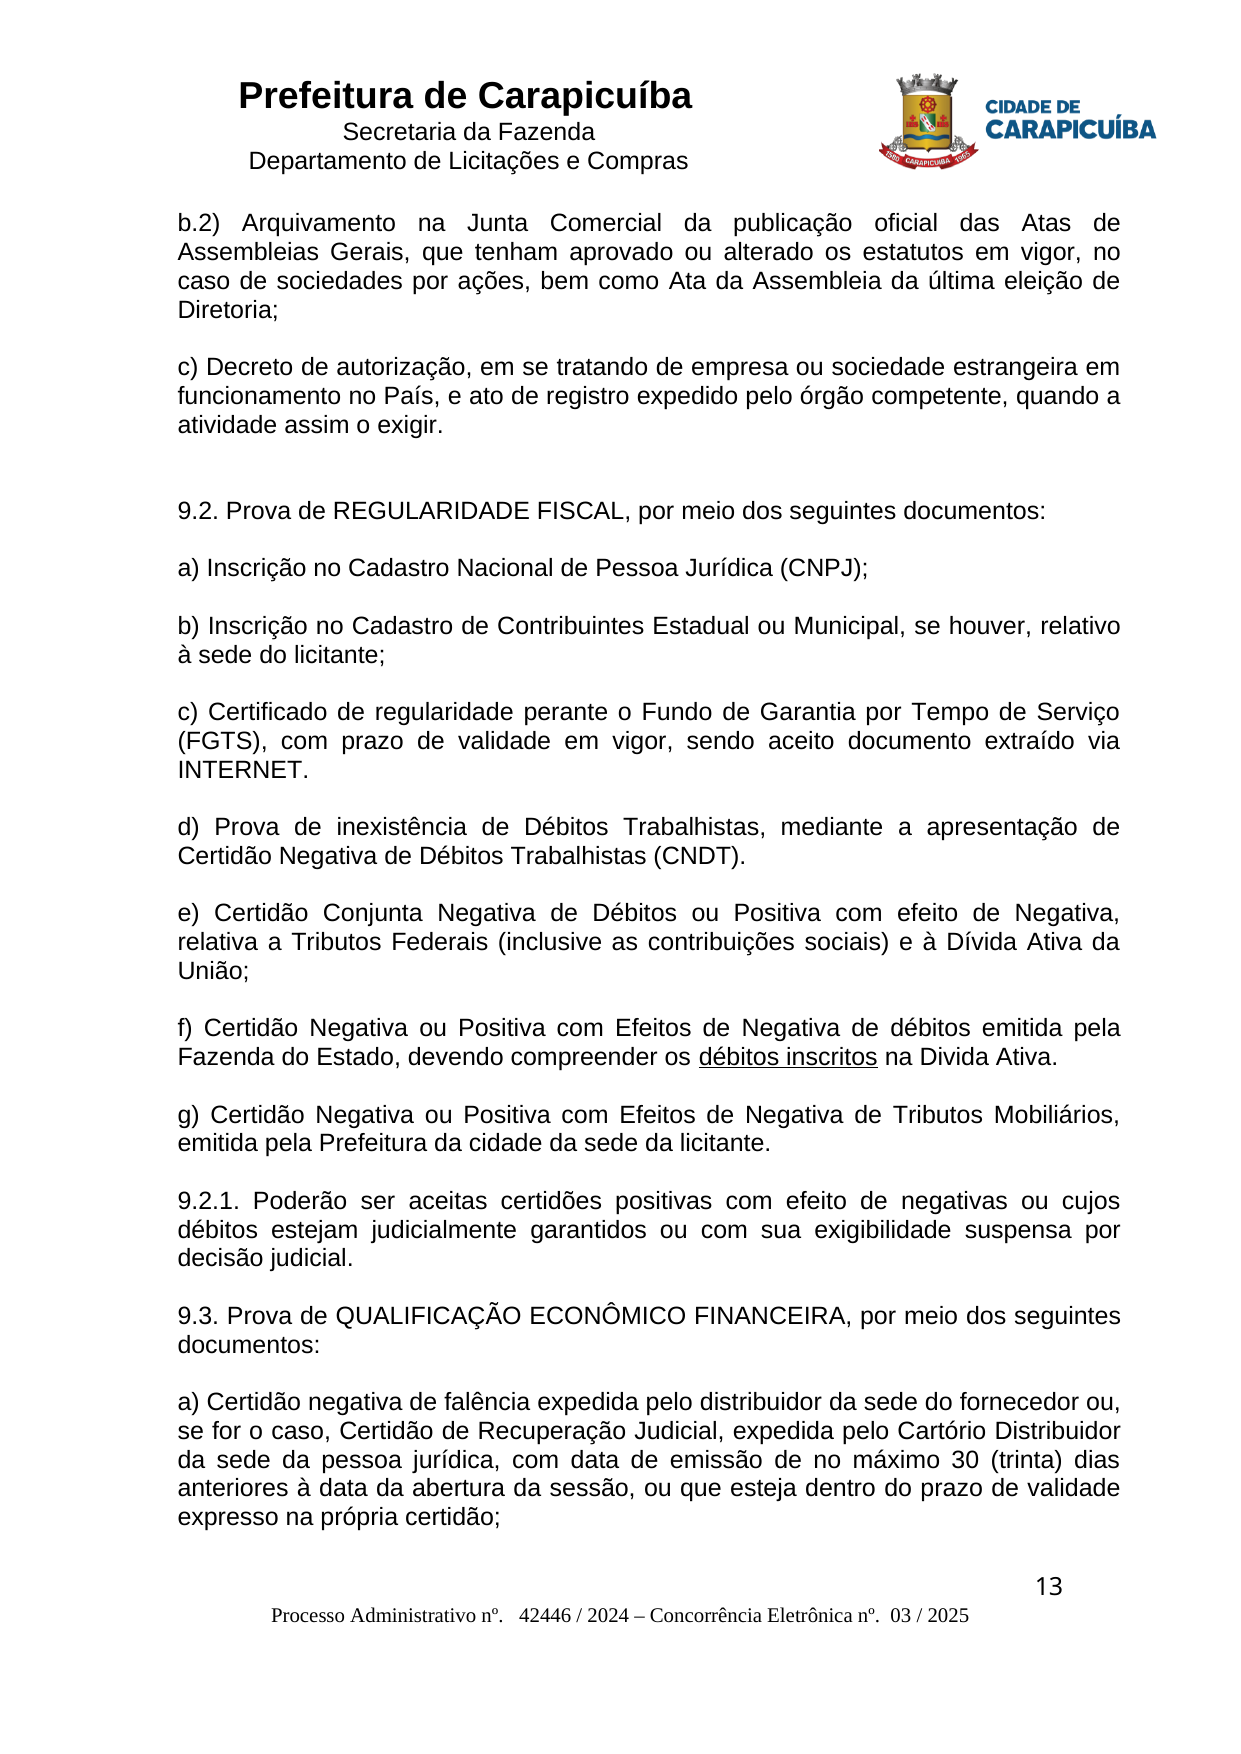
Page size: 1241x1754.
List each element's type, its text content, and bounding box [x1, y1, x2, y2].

text e) Certidão Conjunta Negativa de Débitos ou Positiva com efeito de Negativa, relativa a Tributos Federais (inclusive as contribuições sociais) e à Dívida Ativa da União; [177, 898, 1122, 985]
text b.2) Arquivamento na Junta Comercial da publicação oficial das Atas de Assembleias Gerais, que tenham aprovado ou alterado os estatutos em vigor, no caso de sociedades por ações, bem como Ata da Assembleia da última eleição de Diretoria; [177, 208, 1122, 323]
picture [877, 65, 1159, 172]
text f) Certidão Negativa ou Positiva com Efeitos de Negativa de débitos emitida pela Fazenda do Estado, devendo compreender os débitos inscritos na Divida Ativa. [177, 1013, 1122, 1071]
text g) Certidão Negativa ou Positiva com Efeitos de Negativa de Tributos Mobiliários, emitida pela Prefeitura da cidade da sede da licitante. [177, 1100, 1122, 1157]
text 9.3. Prova de QUALIFICAÇÃO ECONÔMICO FINANCEIRA, por meio dos seguintes documentos: [177, 1301, 1122, 1358]
text b) Inscrição no Cadastro de Contribuintes Estadual ou Municipal, se houver, relativo à sede do licitante; [177, 611, 1122, 668]
text 9.2. Prova de REGULARIDADE FISCAL, por meio dos seguintes documentos: [177, 496, 1122, 525]
text a) Inscrição no Cadastro Nacional de Pessoa Jurídica (CNPJ); [177, 553, 1122, 582]
text a) Certidão negativa de falência expedida pelo distribuidor da sede do fornecedor ou, se for o caso, Certidão de Recuperação Judicial, expedida pelo Cartório Distribuidor da sede da pessoa jurídica, com data de emissão de no máximo 30 (trinta) dias anteriores à data da abertura da sessão, ou que esteja dentro do prazo de validade expresso na própria certidão; [177, 1387, 1122, 1531]
text c) Decreto de autorização, em se tratando de empresa ou sociedade estrangeira em funcionamento no País, e ato de registro expedido pelo órgão competente, quando a atividade assim o exigir. [177, 352, 1122, 438]
text 9.2.1. Poderão ser aceitas certidões positivas com efeito de negativas ou cujos débitos estejam judicialmente garantidos ou com sua exigibilidade suspensa por decisão judicial. [177, 1186, 1122, 1272]
text d) Prova de inexistência de Débitos Trabalhistas, mediante a apresentação de Certidão Negativa de Débitos Trabalhistas (CNDT). [177, 812, 1122, 870]
text c) Certificado de regularidade perante o Fundo de Garantia por Tempo de Serviço (FGTS), com prazo de validade em vigor, sendo aceito documento extraído via INTERNET. [177, 697, 1122, 783]
